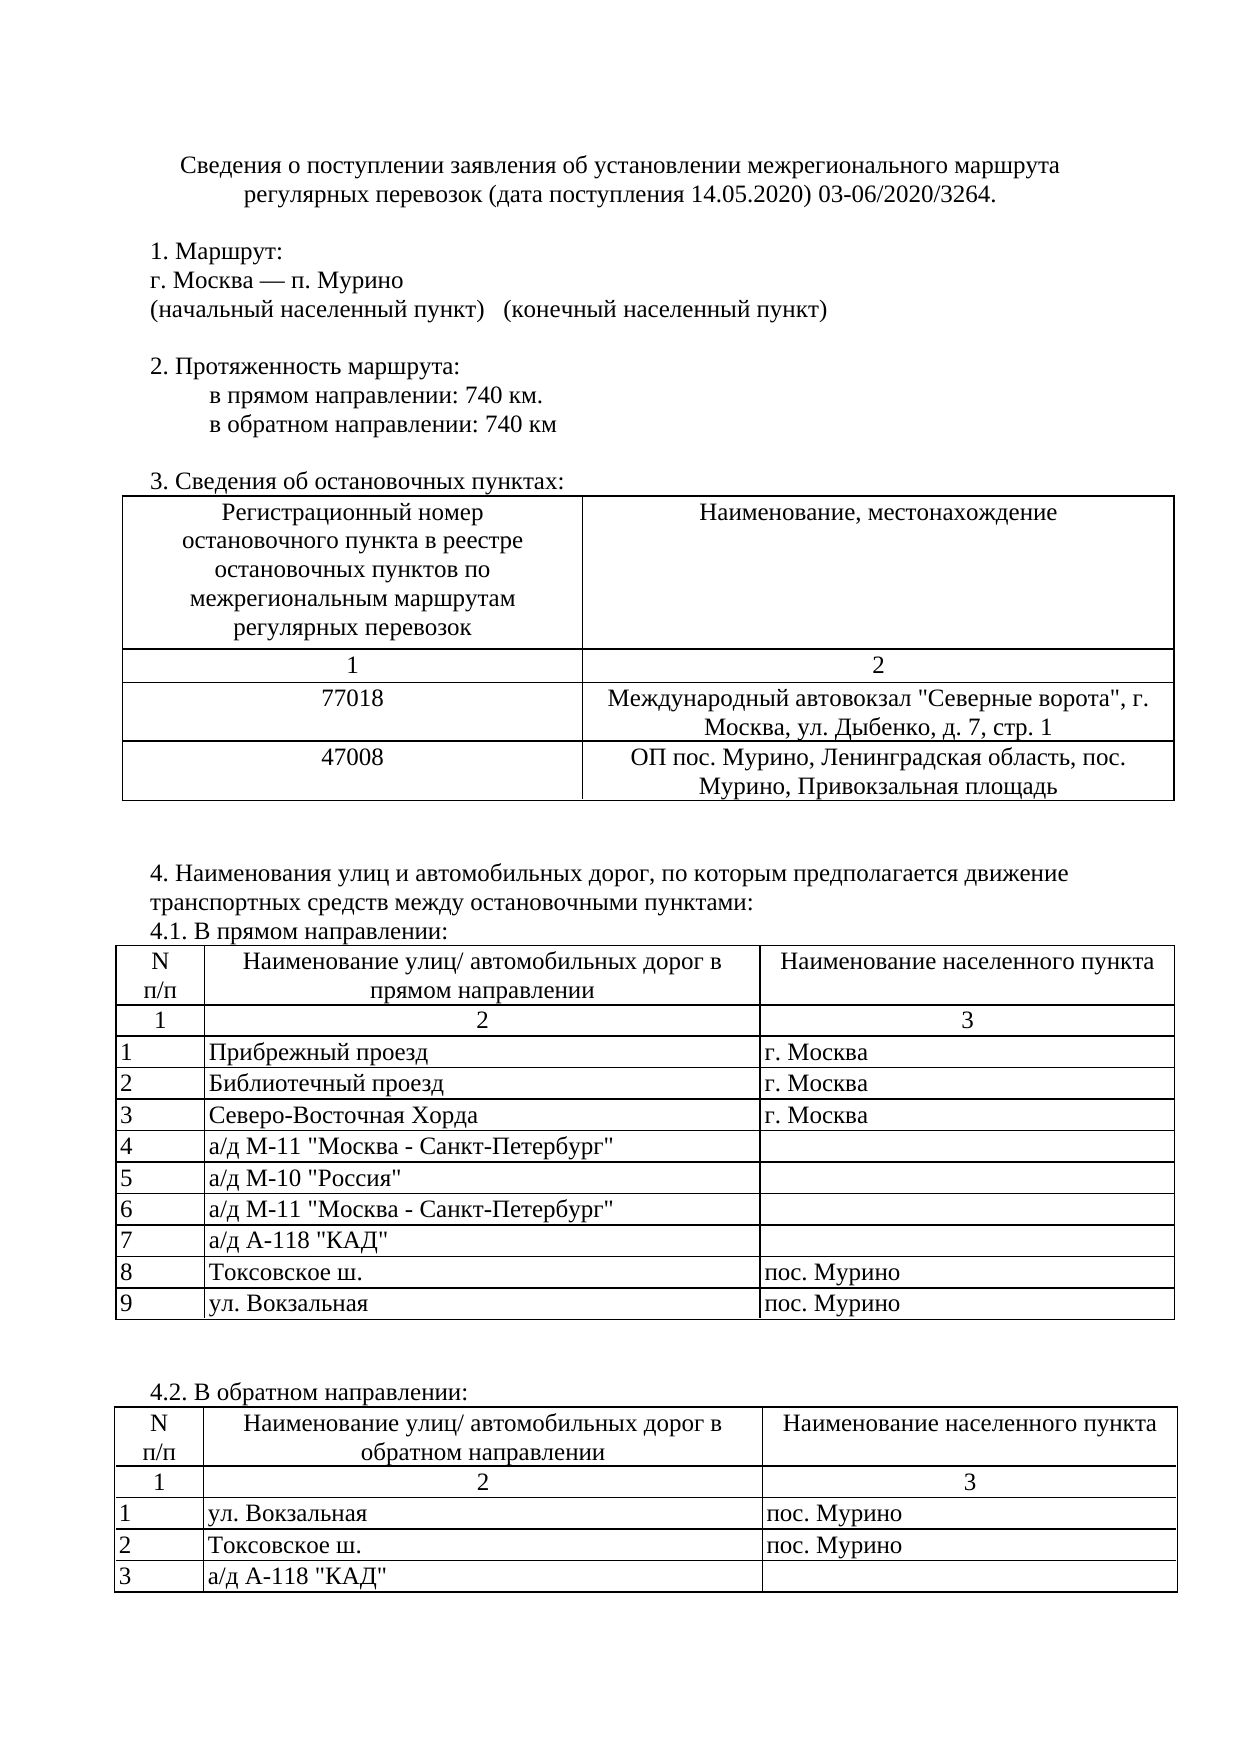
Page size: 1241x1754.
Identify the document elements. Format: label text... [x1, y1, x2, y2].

table_cell Библиотечный проезд [205, 1068, 759, 1098]
text в обратном направлении: 740 км [150, 409, 1090, 437]
table_cell ОП пос. Мурино, Ленинградская область, пос. Мурино, Привокзальная площадь [583, 742, 1173, 799]
table_cell 3 [761, 1006, 1174, 1035]
table_cell [761, 1194, 1174, 1224]
table_cell ул. Вокзальная [204, 1498, 762, 1528]
table_cell а/д М-11 "Москва - Санкт-Петербург" [205, 1194, 759, 1224]
table_header Наименование улиц/ автомобильных дорог в прямом направлении [205, 946, 759, 1004]
text Сведения о поступлении заявления об установлении межрегионального маршрута регулярных перевозок (дата поступления 14.05.2020) 03-06/2020/3264. [150, 150, 1090, 207]
table_cell 3 [763, 1465, 1177, 1497]
table_header Наименование улиц/ автомобильных дорог в обратном направлении [204, 1408, 762, 1465]
table_cell 7 [117, 1226, 204, 1256]
table_cell а/д А-118 "КАД" [205, 1226, 759, 1256]
table_cell пос. Мурино [763, 1497, 1177, 1528]
table_cell 2 [205, 1006, 759, 1035]
table_cell [761, 1131, 1174, 1161]
text (начальный населенный пункт) (конечный населенный пункт) [150, 294, 1090, 322]
table_header Наименование населенного пункта [763, 1408, 1177, 1465]
text 1. Маршрут: [150, 236, 1090, 265]
table_cell Международный автовокзал "Северные ворота", г. Москва, ул. Дыбенко, д. 7, стр. 1 [583, 683, 1173, 740]
table_cell 5 [117, 1163, 204, 1193]
table_cell 3 [115, 1561, 203, 1591]
text 4. Наименования улиц и автомобильных дорог, по которым предполагается движение транспортных средств между остановочными пунктами: [150, 858, 1090, 916]
text 2. Протяженность маршрута: [150, 351, 1090, 380]
table_cell г. Москва [761, 1037, 1174, 1067]
table_cell 9 [117, 1289, 204, 1318]
table_header N п/п [115, 1408, 203, 1465]
table_cell а/д М-10 "Россия" [205, 1163, 759, 1193]
table_header Наименование, местонахождение [583, 497, 1173, 648]
table_cell 1 [123, 650, 582, 681]
table_cell а/д А-118 "КАД" [204, 1561, 762, 1591]
table_cell [761, 1163, 1174, 1193]
text в прямом направлении: 740 км. [150, 380, 1090, 409]
table_header Регистрационный номер остановочного пункта в реестре остановочных пунктов по межрегиональным маршрутам регулярных перевозок [123, 497, 582, 648]
table_cell Северо-Восточная Хорда [205, 1100, 759, 1130]
table_header Наименование населенного пункта [761, 946, 1174, 1004]
table_cell г. Москва [761, 1100, 1174, 1130]
table_cell 2 [204, 1467, 762, 1497]
table_cell г. Москва [761, 1068, 1174, 1098]
table_cell 47008 [123, 742, 582, 799]
table_cell пос. Мурино [761, 1289, 1174, 1318]
table_cell 6 [117, 1194, 204, 1224]
text 3. Сведения об остановочных пунктах: [150, 466, 1090, 495]
table_cell 1 [117, 1006, 204, 1035]
table_cell 4 [117, 1131, 204, 1161]
table_cell 2 [115, 1529, 203, 1560]
table_cell Токсовское ш. [204, 1530, 762, 1560]
table_cell 8 [117, 1257, 204, 1287]
table_cell а/д М-11 "Москва - Санкт-Петербург" [205, 1131, 759, 1161]
table_header N п/п [117, 946, 204, 1004]
table_cell 1 [117, 1037, 204, 1067]
table_cell 2 [117, 1068, 204, 1098]
table_cell 77018 [123, 683, 582, 740]
text 4.2. В обратном направлении: [150, 1377, 1090, 1406]
table_cell [763, 1560, 1177, 1591]
table_cell 3 [117, 1100, 204, 1130]
table_cell ул. Вокзальная [205, 1289, 759, 1318]
table_cell 2 [583, 650, 1173, 681]
table_cell Прибрежный проезд [205, 1037, 759, 1067]
table_cell пос. Мурино [761, 1257, 1174, 1287]
table_cell 1 [115, 1466, 203, 1497]
table_cell пос. Мурино [763, 1528, 1177, 1560]
text 4.1. В прямом направлении: [150, 916, 1090, 945]
table_cell 1 [115, 1498, 203, 1528]
table_cell Токсовское ш. [205, 1257, 759, 1287]
text г. Москва — п. Мурино [150, 265, 1090, 294]
table_cell [761, 1226, 1174, 1256]
